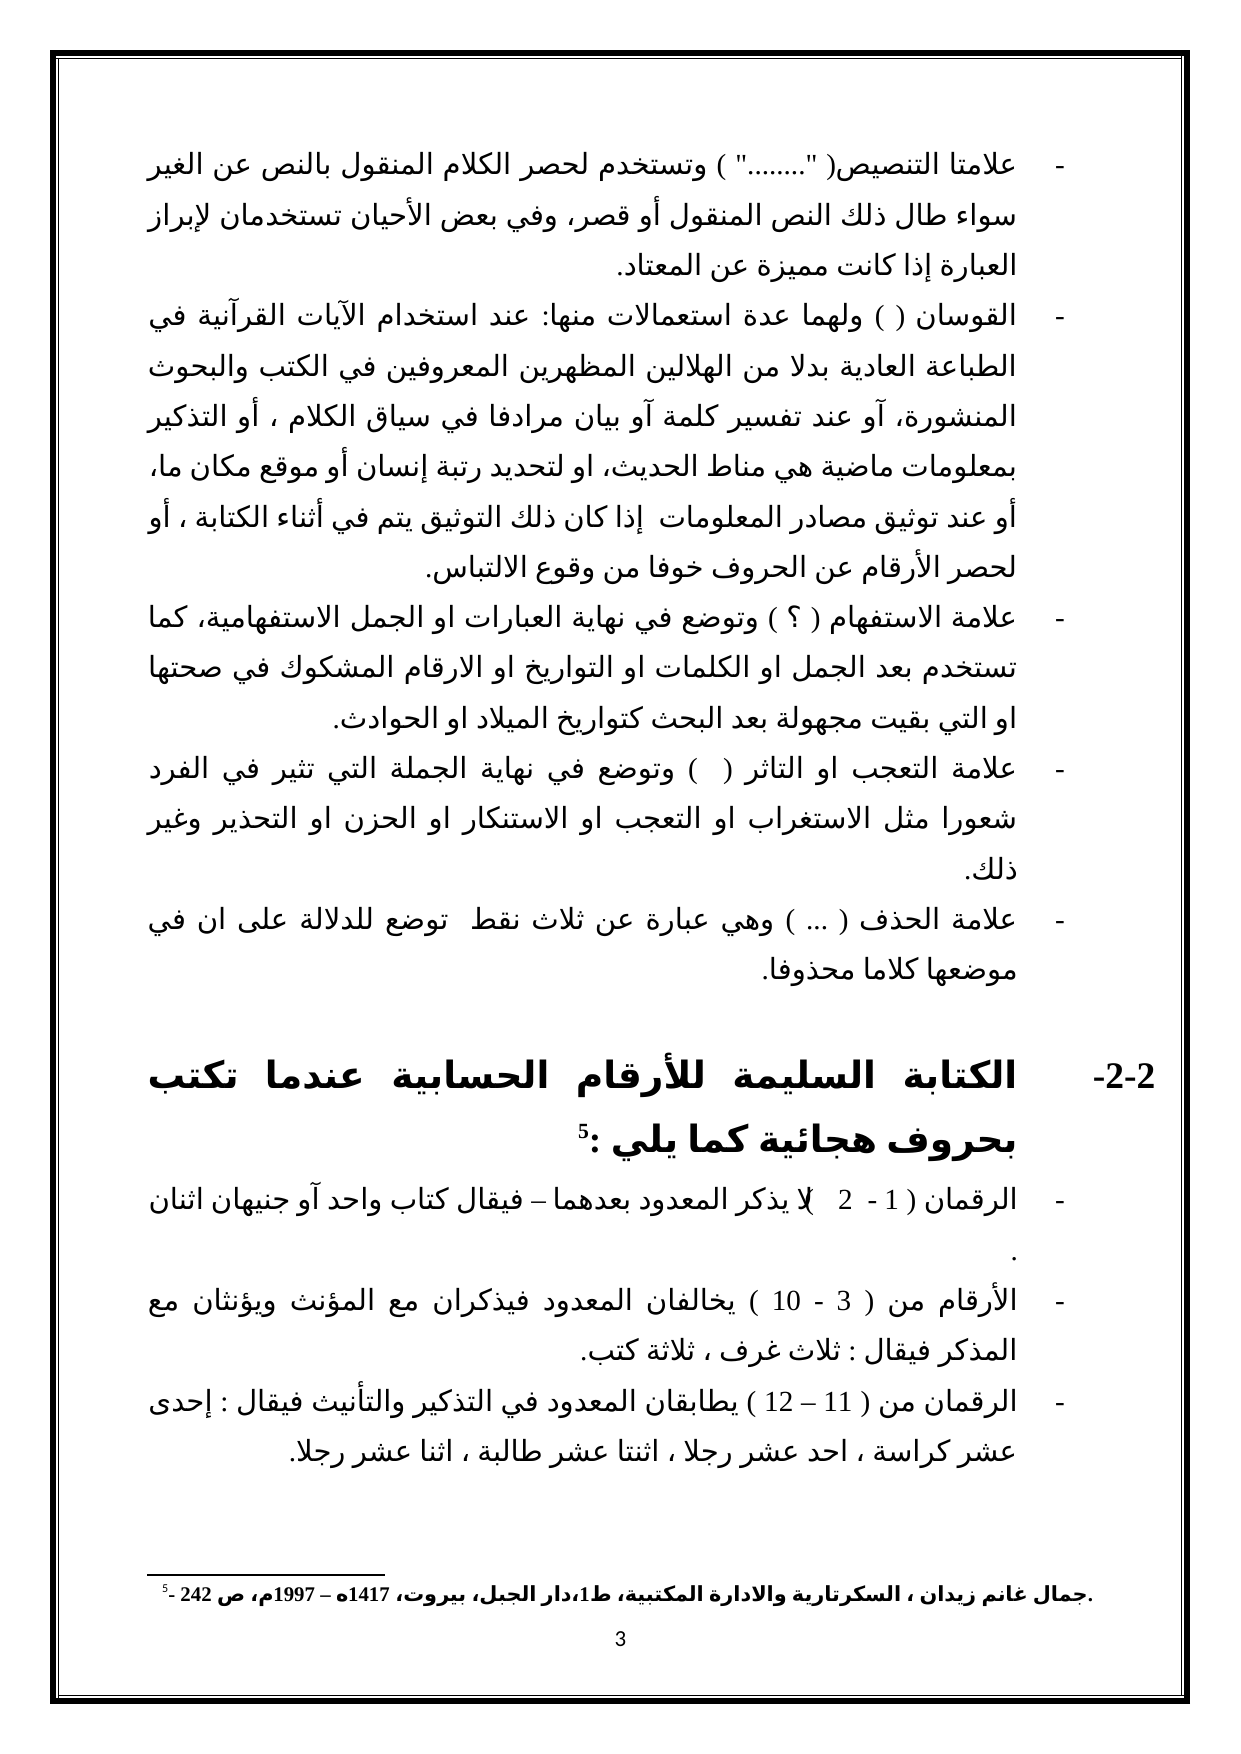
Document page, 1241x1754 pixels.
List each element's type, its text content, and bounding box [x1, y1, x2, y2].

list علامة التعجب او التاثر ( ) وتوضع في نهاية الجملة التي تثير في الفرد شعورا مثل الاستغراب او التعجب او الاستنكار او الحزن او التحذير وغير ذلك. [147, 751, 1055, 885]
list علامة الاستفهام ( ؟ ) وتوضع في نهاية العبارات او الجمل الاستفهامية، كما تستخدم بعد الجمل او الكلمات او التواريخ او الارقام المشكوك في صحتها او التي بقيت مجهولة بعد البحث كتواريخ الميلاد او الحوادث. [147, 600, 1055, 734]
list علامة الحذف ( ... ) وهي عبارة عن ثلاث نقط توضع للدلالة على ان في موضعها كلاما محذوفا. [147, 902, 1055, 986]
list الرقمان ( 1 - 2 ) لا يذكر المعدود بعدهما – فيقال كتاب واحد آو جنيهان اثنان . [147, 1182, 1055, 1266]
list الكتابة السليمة للأرقام الحسابية عندما تكتب بحروف هجائية كما يلي : [147, 1053, 1093, 1161]
list الأرقام من ( 3 - 10 ) يخالفان المعدود فيذكران مع المؤنث ويؤنثان مع المذكر فيقال : ثلاث غرف ، ثلاثة كتب. [147, 1283, 1055, 1367]
list الرقمان من ( 11 – 12 ) يطابقان المعدود في التذكير والتأنيث فيقال : إحدى عشر كراسة ، احد عشر رجلا ، اثنتا عشر طالبة ، اثنا عشر رجلا. [147, 1384, 1055, 1468]
list القوسان ( ) ولهما عدة استعمالات منها: عند استخدام الآيات القرآنية في الطباعة العادية بدلا من الهلالين المظهرين المعروفين في الكتب والبحوث المنشورة، آو عند تفسير كلمة آو بيان مرادفا في سياق الكلام ، أو التذكير بمعلومات ماضية هي مناط الحديث، او لتحديد رتبة إنسان أو موقع مكان ما، أو عند توثيق مصادر المعلومات إذا كان ذلك التوثيق يتم في أثناء الكتابة ، أو لحصر الأرقام عن الحروف خوفا من وقوع الالتباس. [147, 298, 1055, 583]
list علامتا التنصيص( "........" ) وتستخدم لحصر الكلام المنقول بالنص عن الغير سواء طال ذلك النص المنقول أو قصر، وفي بعض الأحيان تستخدمان لإبراز العبارة إذا كانت مميزة عن المعتاد. [147, 147, 1055, 282]
